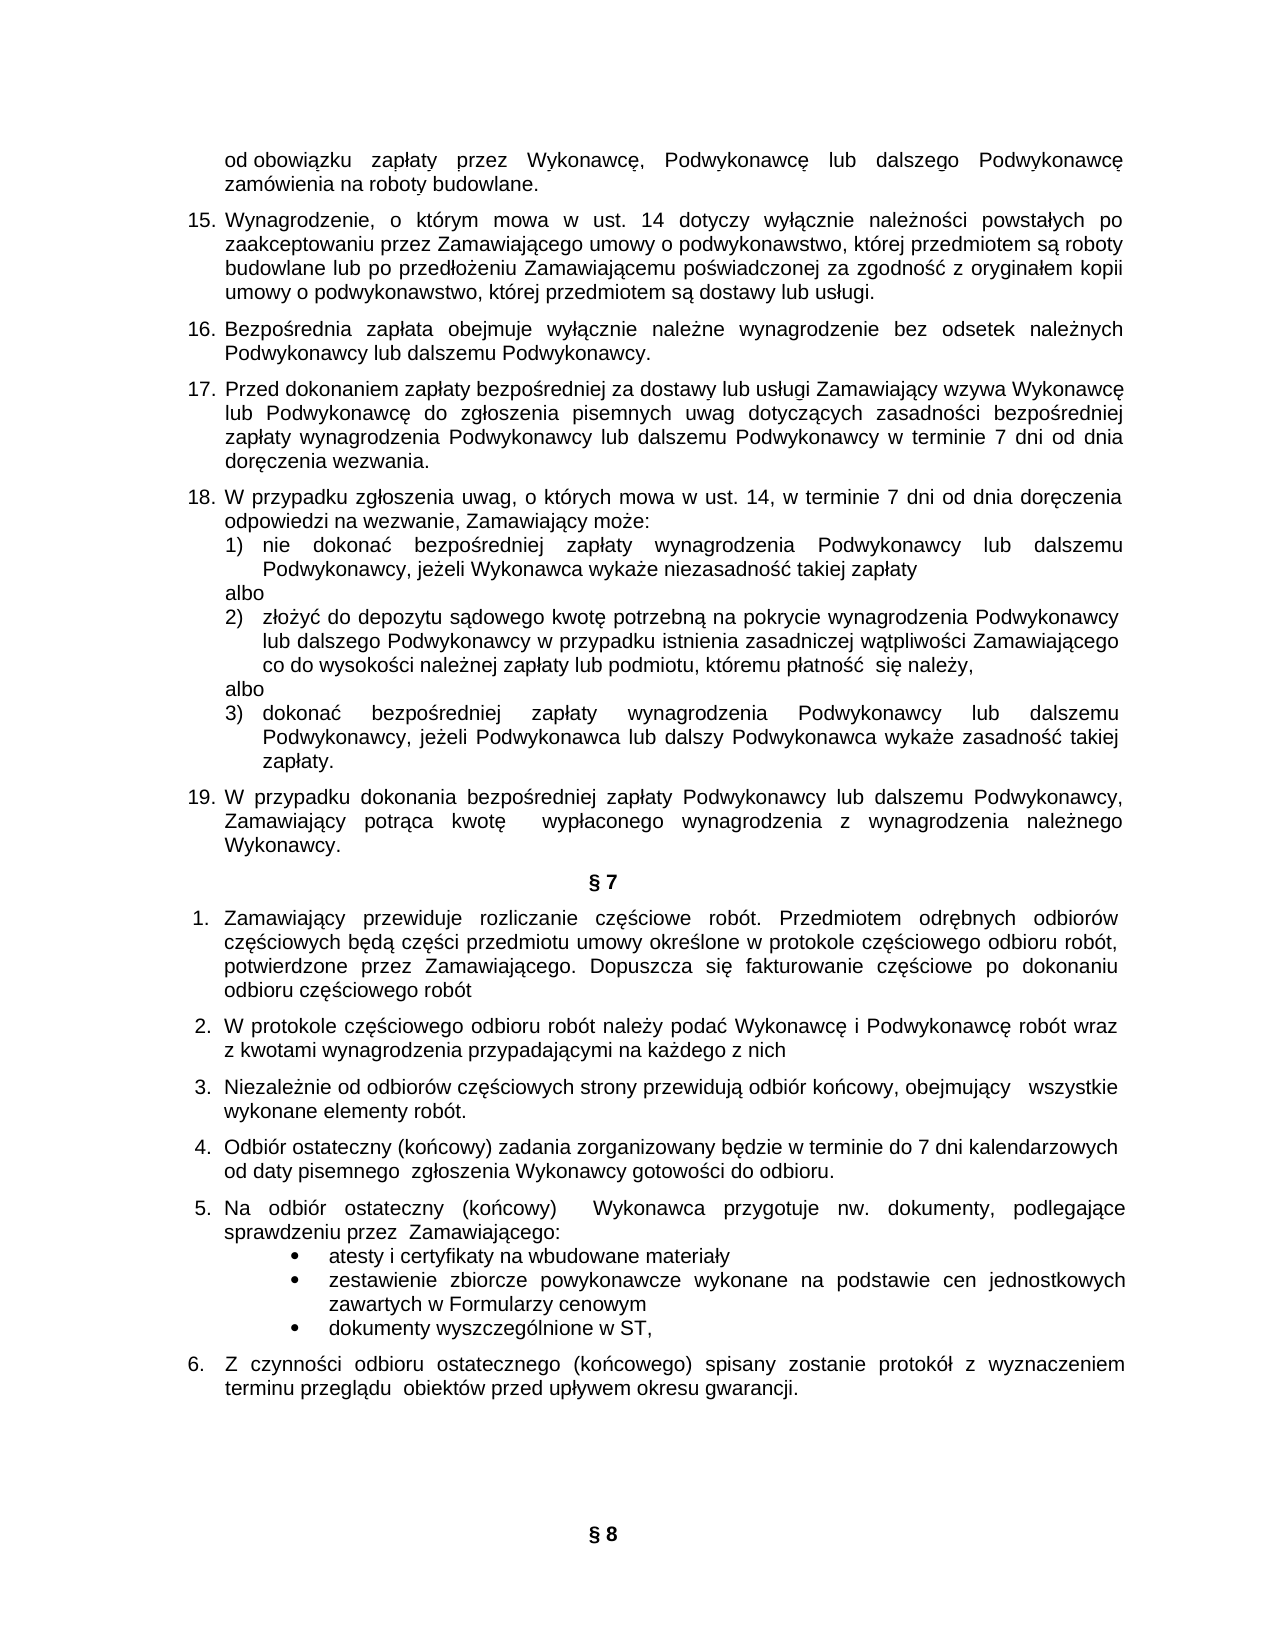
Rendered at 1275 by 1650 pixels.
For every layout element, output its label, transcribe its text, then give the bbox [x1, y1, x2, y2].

list Przed dokonaniem zapłaty bezpośredniej za dostawy lub usługi Zamawiający wzywa Wykonawcę lub Podwykonawcę do zgłoszenia pisemnych uwag dotyczących zasadności bezpośredniej zapłaty wynagrodzenia Podwykonawcy lub dalszemu Podwykonawcy w terminie 7 dni od dnia doręczenia wezwania. [187, 377, 1124, 473]
list Bezpośrednia zapłata obejmuje wyłącznie należne wynagrodzenie bez odsetek należnych Podwykonawcy lub dalszemu Podwykonawcy. [187, 316, 1124, 364]
text 5. Na odbiór ostateczny (końcowy) Wykonawca przygotuje nw. dokumenty, podlegające sprawdzeniu przez Zamawiającego: [194, 1196, 1127, 1243]
list dokonać bezpośredniej zapłaty wynagrodzenia Podwykonawcy lub dalszemu Podwykonawcy, jeżeli Podwykonawca lub dalszy Podwykonawca wykaże zasadność takiej zapłaty. [225, 701, 1120, 773]
text albo [225, 581, 1120, 605]
list nie dokonać bezpośredniej zapłaty wynagrodzenia Podwykonawcy lub dalszemu Podwykonawcy, jeżeli Wykonawca wykaże niezasadność takiej zapłaty [225, 533, 1124, 581]
text § 7 [150, 869, 1056, 893]
text 4. Odbiór ostateczny (końcowy) zadania zorganizowany będzie w terminie do 7 dni kalendarzowych od daty pisemnego zgłoszenia Wykonawcy gotowości do odbioru. [194, 1135, 1119, 1183]
list atesty i certyfikaty na wbudowane materiały [291, 1243, 1127, 1267]
list Zamawiający przewiduje rozliczanie częściowe robót. Przedmiotem odrębnych odbiorów częściowych będą części przedmiotu umowy określone w protokole częściowego odbioru robót, potwierdzone przez Zamawiającego. Dopuszcza się fakturowanie częściowe po dokonaniu odbioru częściowego robót [192, 906, 1119, 1002]
text 2. W protokole częściowego odbioru robót należy podać Wykonawcę i Podwykonawcę robót wraz z kwotami wynagrodzenia przypadającymi na każdego z nich [194, 1014, 1119, 1062]
text § 8 [150, 1522, 1056, 1546]
text albo [225, 677, 1120, 701]
list W przypadku dokonania bezpośredniej zapłaty Podwykonawcy lub dalszemu Podwykonawcy, Zamawiający potrąca kwotę wypłaconego wynagrodzenia z wynagrodzenia należnego Wykonawcy. [187, 785, 1124, 857]
list Wynagrodzenie, o którym mowa w ust. 14 dotyczy wyłącznie należności powstałych po zaakceptowaniu przez Zamawiającego umowy o podwykonawstwo, której przedmiotem są roboty budowlane lub po przedłożeniu Zamawiającemu poświadczonej za zgodność z oryginałem kopii umowy o podwykonawstwo, której przedmiotem są dostawy lub usługi. [187, 208, 1124, 304]
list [187, 148, 1124, 196]
list dokumenty wyszczególnione w ST, [291, 1316, 1127, 1339]
list złożyć do depozytu sądowego kwotę potrzebną na pokrycie wynagrodzenia Podwykonawcy lub dalszego Podwykonawcy w przypadku istnienia zasadniczej wątpliwości Zamawiającego co do wysokości należnej zapłaty lub podmiotu, któremu płatność się należy, [225, 605, 1120, 677]
list Z czynności odbioru ostatecznego (końcowego) spisany zostanie protokół z wyznaczeniem terminu przeglądu obiektów przed upływem okresu gwarancji. [187, 1352, 1127, 1400]
list zestawienie zbiorcze powykonawcze wykonane na podstawie cen jednostkowych zawartych w Formularzy cenowym [291, 1267, 1127, 1316]
list W przypadku zgłoszenia uwag, o których mowa w ust. 14, w terminie 7 dni od dnia doręczenia odpowiedzi na wezwanie, Zamawiający może: [187, 485, 1124, 533]
text 3. Niezależnie od odbiorów częściowych strony przewidują odbiór końcowy, obejmujący wszystkie wykonane elementy robót. [194, 1075, 1119, 1123]
